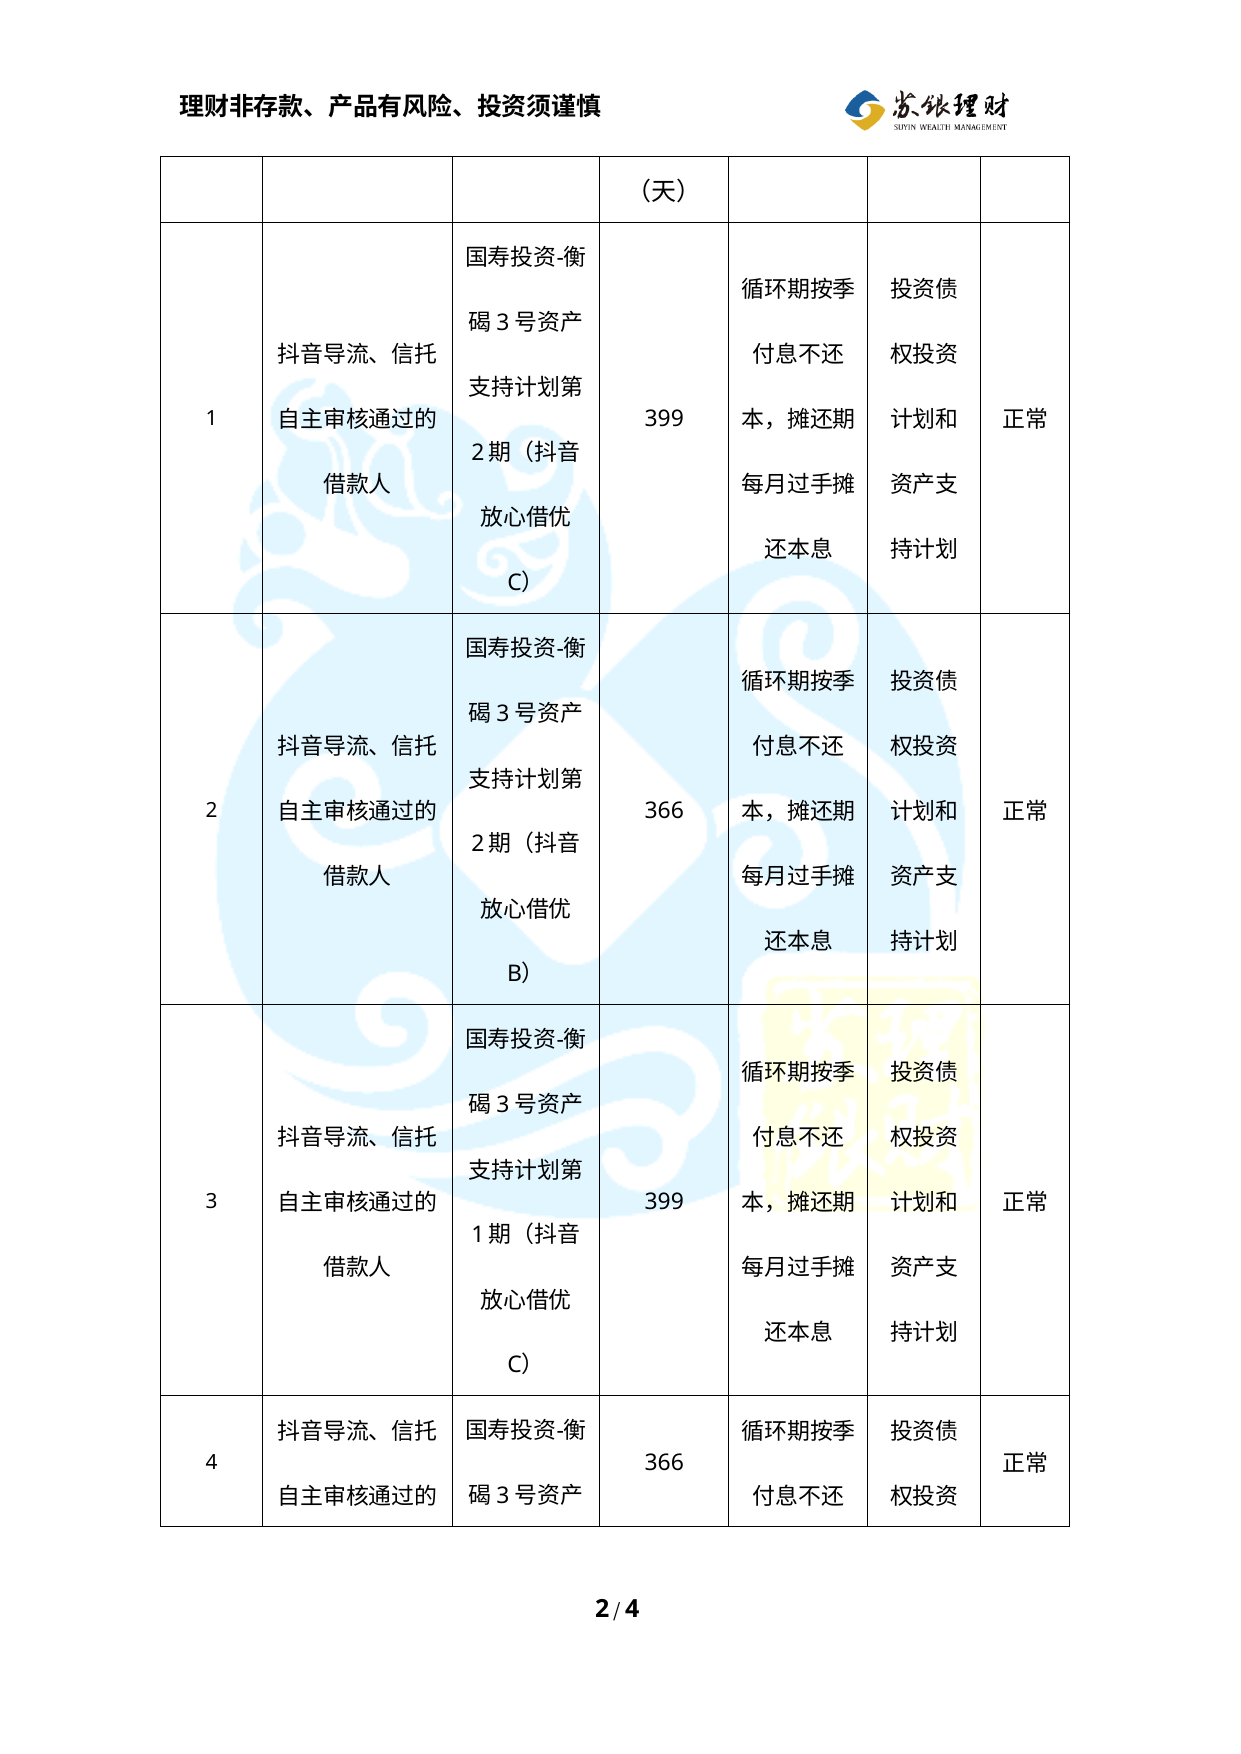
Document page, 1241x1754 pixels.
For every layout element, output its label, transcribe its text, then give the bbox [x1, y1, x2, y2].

table_cell 正常 [981, 1005, 1069, 1395]
table_cell 国寿投资-衡碣3号资产支持计划第2期（抖音放心借优C） [453, 223, 599, 613]
table_cell 抖音导流、信托自主审核通过的借款人 [263, 1396, 452, 1526]
table_header 序号 [161, 157, 262, 222]
table_cell 投资债权投资计划和资产支持计划 [868, 1396, 980, 1526]
table_cell 399 [600, 1005, 728, 1395]
table_cell 抖音导流、信托自主审核通过的借款人 [263, 1005, 452, 1395]
table_cell 2 [161, 614, 262, 1004]
table_cell 循环期按季付息不还本，摊还期每月过手摊还本息 [729, 223, 867, 613]
table_header 剩余融资期限（天） [600, 157, 728, 222]
table_header 项目名称 [453, 157, 599, 222]
table_cell 366 [600, 1396, 728, 1526]
table_header 风险状况 [981, 157, 1069, 222]
table_cell 399 [600, 223, 728, 613]
table_header 融资客户 [263, 157, 452, 222]
table_cell 循环期按季付息不还本，摊还期每月过手摊还本息 [729, 1396, 867, 1526]
table_cell 正常 [981, 614, 1069, 1004]
table_cell 正常 [981, 223, 1069, 613]
table_cell 抖音导流、信托自主审核通过的借款人 [263, 223, 452, 613]
table_cell 国寿投资-衡碣3号资产支持计划第2期（抖音放心借优B） [453, 614, 599, 1004]
table_cell 国寿投资-衡碣3号资产支持计划第1期（抖音放心借优B） [453, 1396, 599, 1526]
table_cell 1 [161, 223, 262, 613]
table_cell 3 [161, 1005, 262, 1395]
table_cell 投资债权投资计划和资产支持计划 [868, 614, 980, 1004]
table_cell 循环期按季付息不还本，摊还期每月过手摊还本息 [729, 1005, 867, 1395]
table_cell 循环期按季付息不还本，摊还期每月过手摊还本息 [729, 614, 867, 1004]
table_header 到期分配方式 [729, 157, 867, 222]
table_cell 366 [600, 614, 728, 1004]
table_cell 投资债权投资计划和资产支持计划 [868, 223, 980, 613]
table_cell 国寿投资-衡碣3号资产支持计划第1期（抖音放心借优C） [453, 1005, 599, 1395]
table_header 交易结构 [868, 157, 980, 222]
table_cell 投资债权投资计划和资产支持计划 [868, 1005, 980, 1395]
table_cell 抖音导流、信托自主审核通过的借款人 [263, 614, 452, 1004]
table_cell 4 [161, 1396, 262, 1526]
table_cell 正常 [981, 1396, 1069, 1526]
picture [820, 72, 1039, 143]
